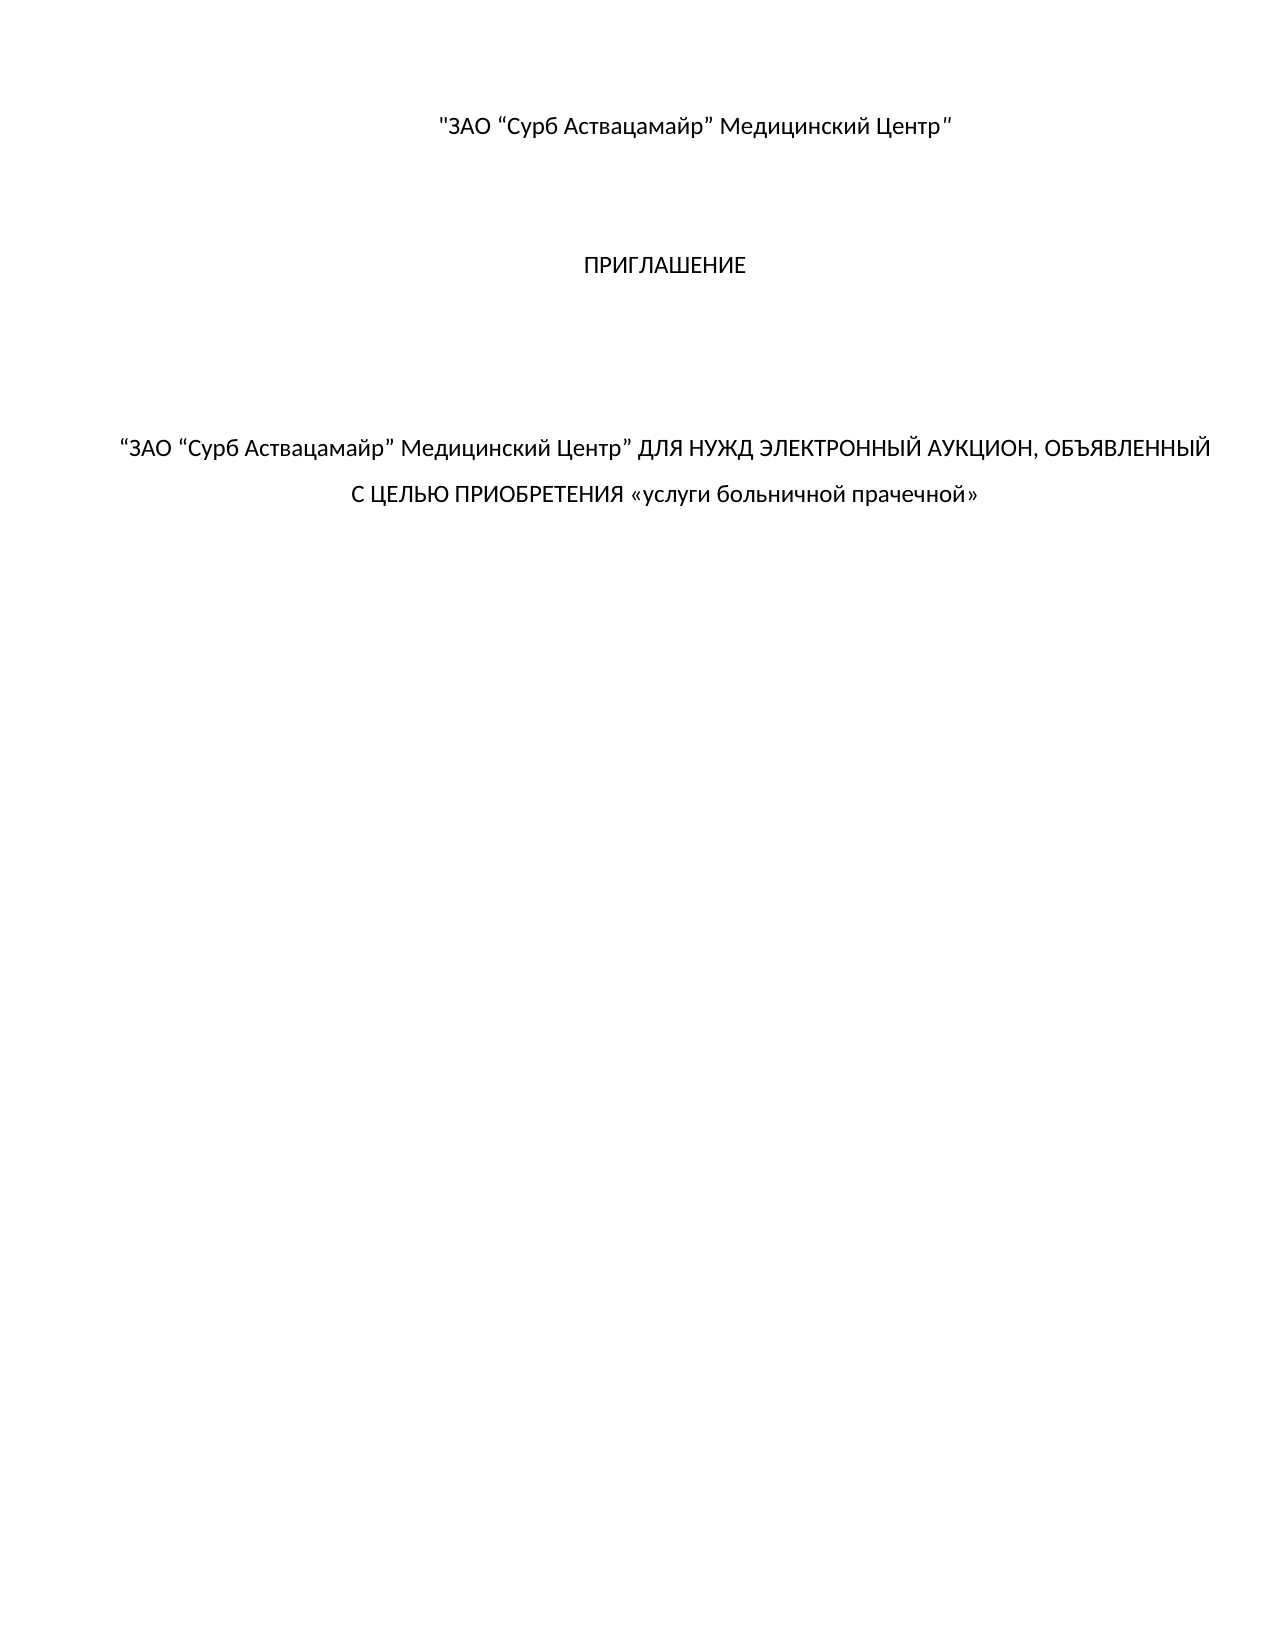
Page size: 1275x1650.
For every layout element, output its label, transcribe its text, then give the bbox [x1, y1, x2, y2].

text “ЗАО “Сурб Аствацамайр” Медицинский Центр” ДЛЯ НУЖД ЭЛЕКТРОННЫЙ АУКЦИОН, ОБЪЯВЛЕННЫЙ С ЦЕЛЬЮ ПРИОБРЕТЕНИЯ «услуги больничной прачечной» [118, 432, 1212, 508]
text ПРИГЛАШЕНИЕ [118, 249, 1212, 280]
text "ЗАО “Сурб Аствацамайр” Медицинский Центр" [118, 110, 1212, 141]
